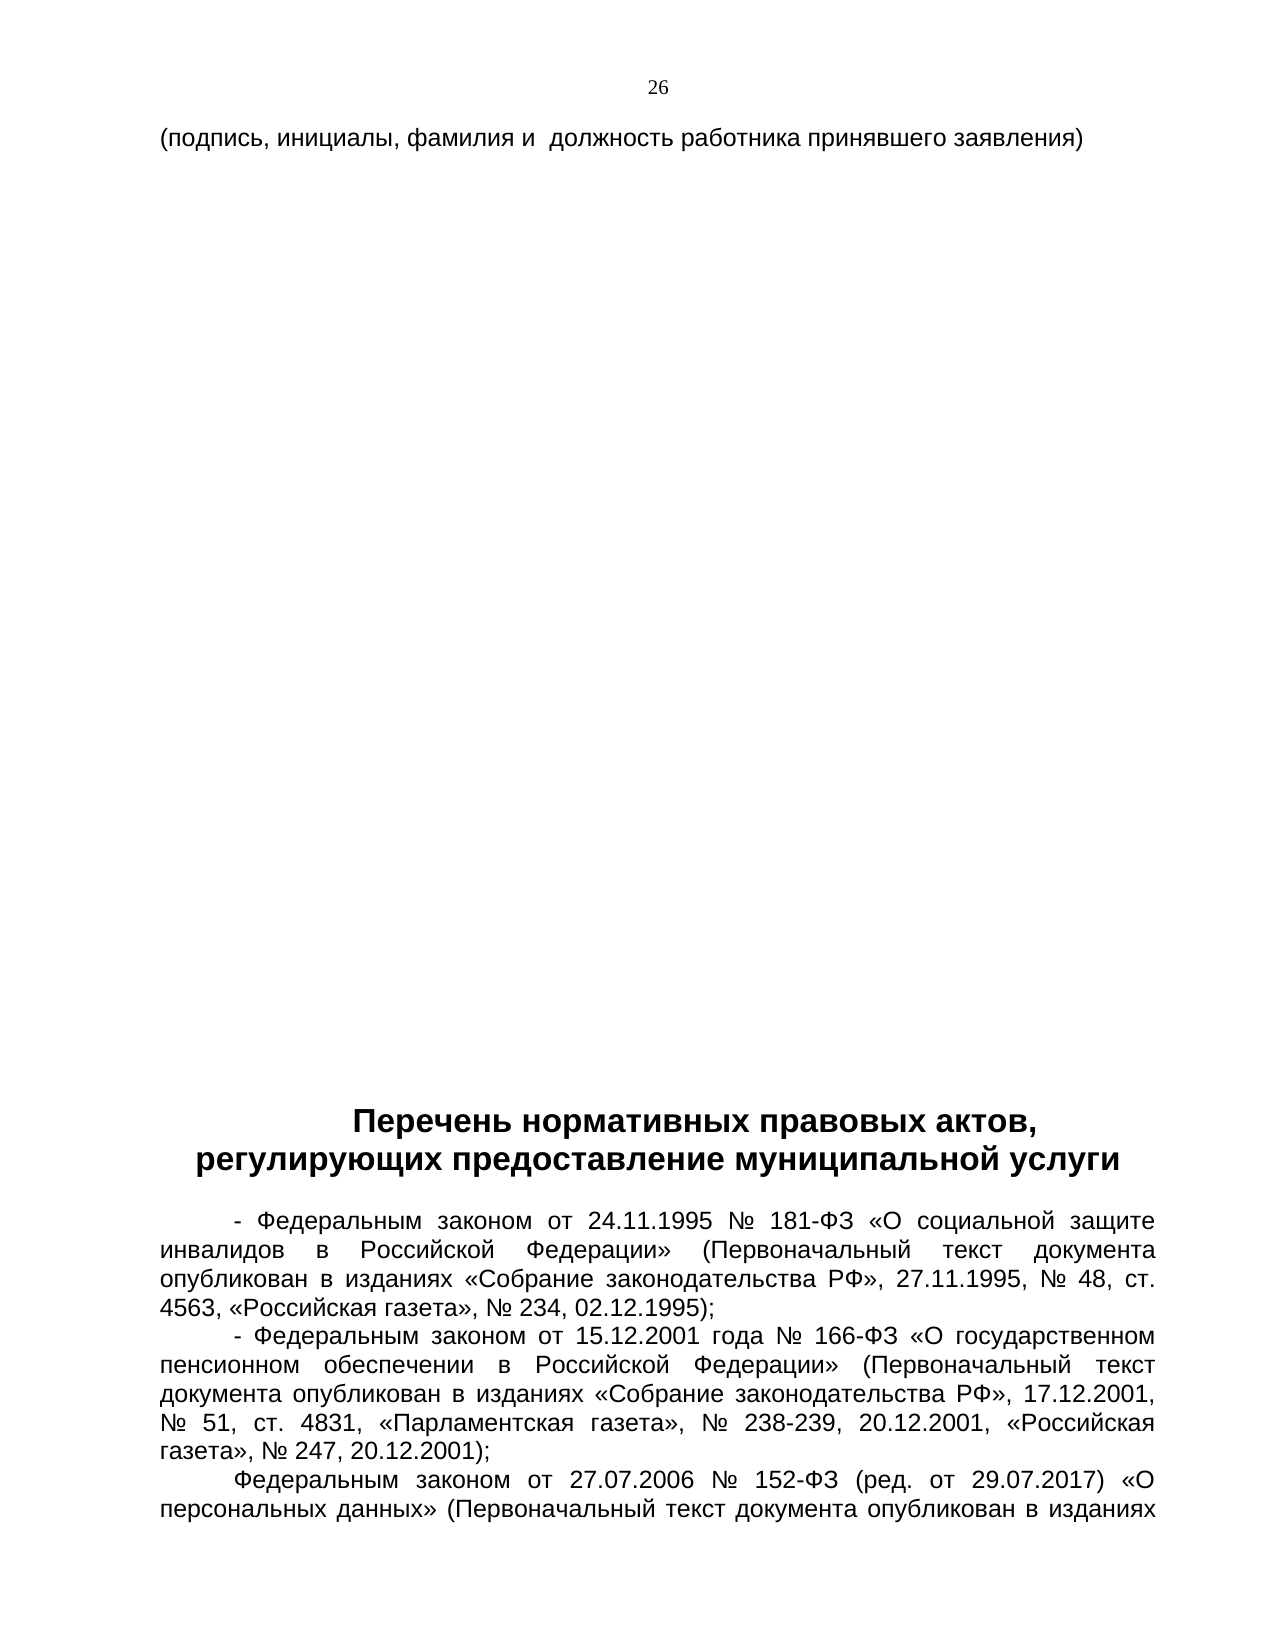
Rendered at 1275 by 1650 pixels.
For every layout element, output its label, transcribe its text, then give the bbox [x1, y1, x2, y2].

text - Федеральным законом от 15.12.2001 года № 166-ФЗ «О государственном пенсионном обеспечении в Российской Федерации» (Первоначальный текст документа опубликован в изданиях «Собрание законодательства РФ», 17.12.2001, № 51, ст. 4831, «Парламентская газета», № 238-239, 20.12.2001, «Российская газета», № 247, 20.12.2001); [159, 1321, 1157, 1465]
text (подпись, инициалы, фамилия и должность работника принявшего заявления) [159, 123, 1157, 152]
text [159, 1465, 1157, 1522]
text - Федеральным законом от 24.11.1995 № 181-ФЗ «О социальной защите инвалидов в Российской Федерации» (Первоначальный текст документа опубликован в изданиях «Собрание законодательства РФ», 27.11.1995, № 48, ст. 4563, «Российская газета», № 234, 02.12.1995); [159, 1206, 1157, 1321]
text Перечень нормативных правовых актов, регулирующих предоставление муниципальной услуги [159, 1101, 1157, 1177]
